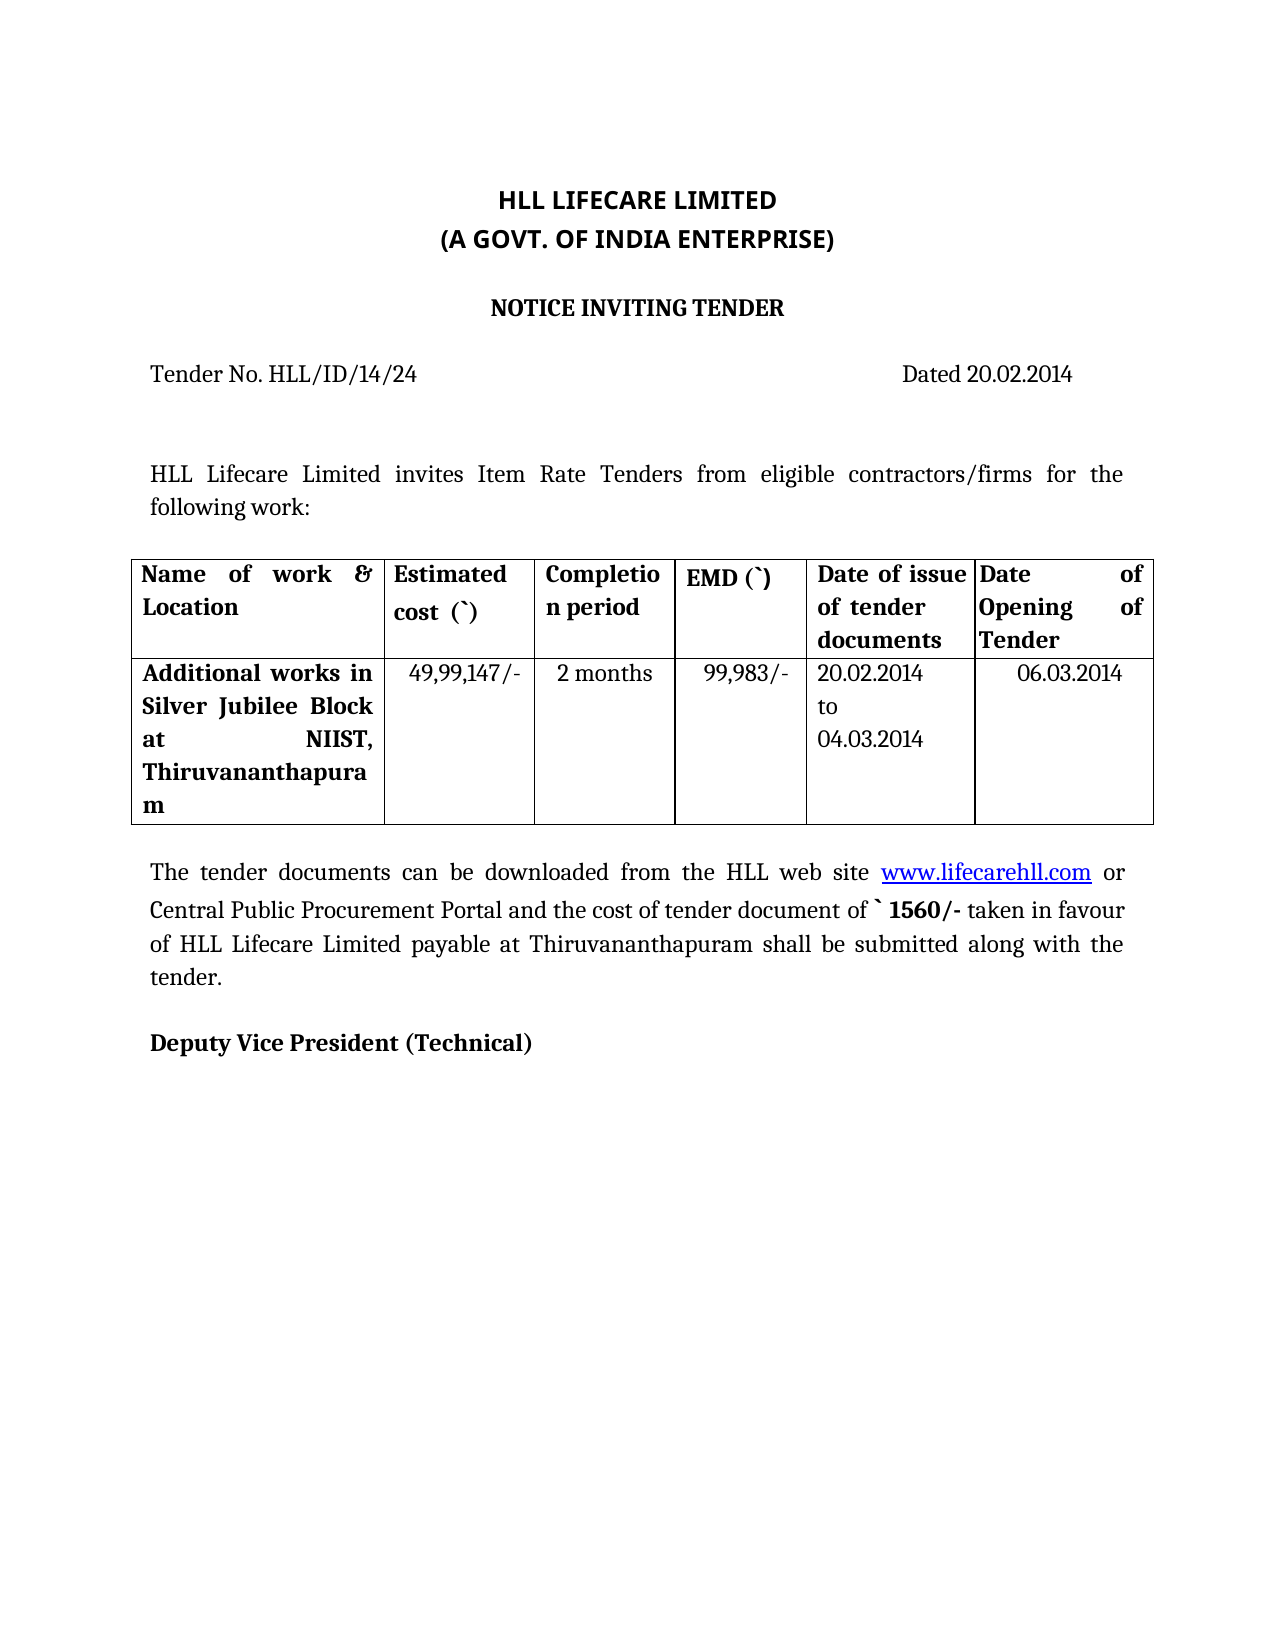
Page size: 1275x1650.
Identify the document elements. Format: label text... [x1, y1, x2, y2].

text HLL LIFECARE LIMITED [150, 183, 1125, 217]
table_cell Additional works in Silver Jubilee Block at NIIST, Thiruvananthapuram [132, 659, 384, 824]
table_header Completion period [535, 560, 674, 658]
table_header Date of issue of tender documents [807, 560, 974, 658]
text HLL Lifecare Limited invites Item Rate Tenders from eligible contractors/firms for the following work: [150, 459, 1125, 521]
table_header Date of Opening of Tender [976, 560, 1153, 658]
table_header Estimated cost (`) [385, 560, 534, 658]
table_cell 49,99,147/- [385, 659, 534, 824]
table_cell 2 months [535, 659, 674, 824]
text Deputy Vice President (Technical) [150, 1029, 1125, 1058]
text (A GOVT. OF INDIA ENTERPRISE) [150, 222, 1125, 256]
table_header EMD (`) [676, 560, 806, 658]
table_header Name of work & Location [132, 560, 384, 658]
table_cell 99,983/- [676, 659, 806, 824]
table_cell 20.02.2014 to 04.03.2014 [807, 659, 974, 824]
table_cell 06.03.2014 [976, 659, 1153, 824]
text Tender No. HLL/ID/14/24 Dated 20.02.2014 [150, 360, 1125, 389]
text NOTICE INVITING TENDER [150, 294, 1125, 323]
text The tender documents can be downloaded from the HLL web site www.lifecarehll.com or Central Public Procurement Portal and the cost of tender document of ` 1560/- taken in favour of HLL Lifecare Limited payable at Thiruvananthapuram shall be submitted along with the tender. [150, 858, 1125, 992]
